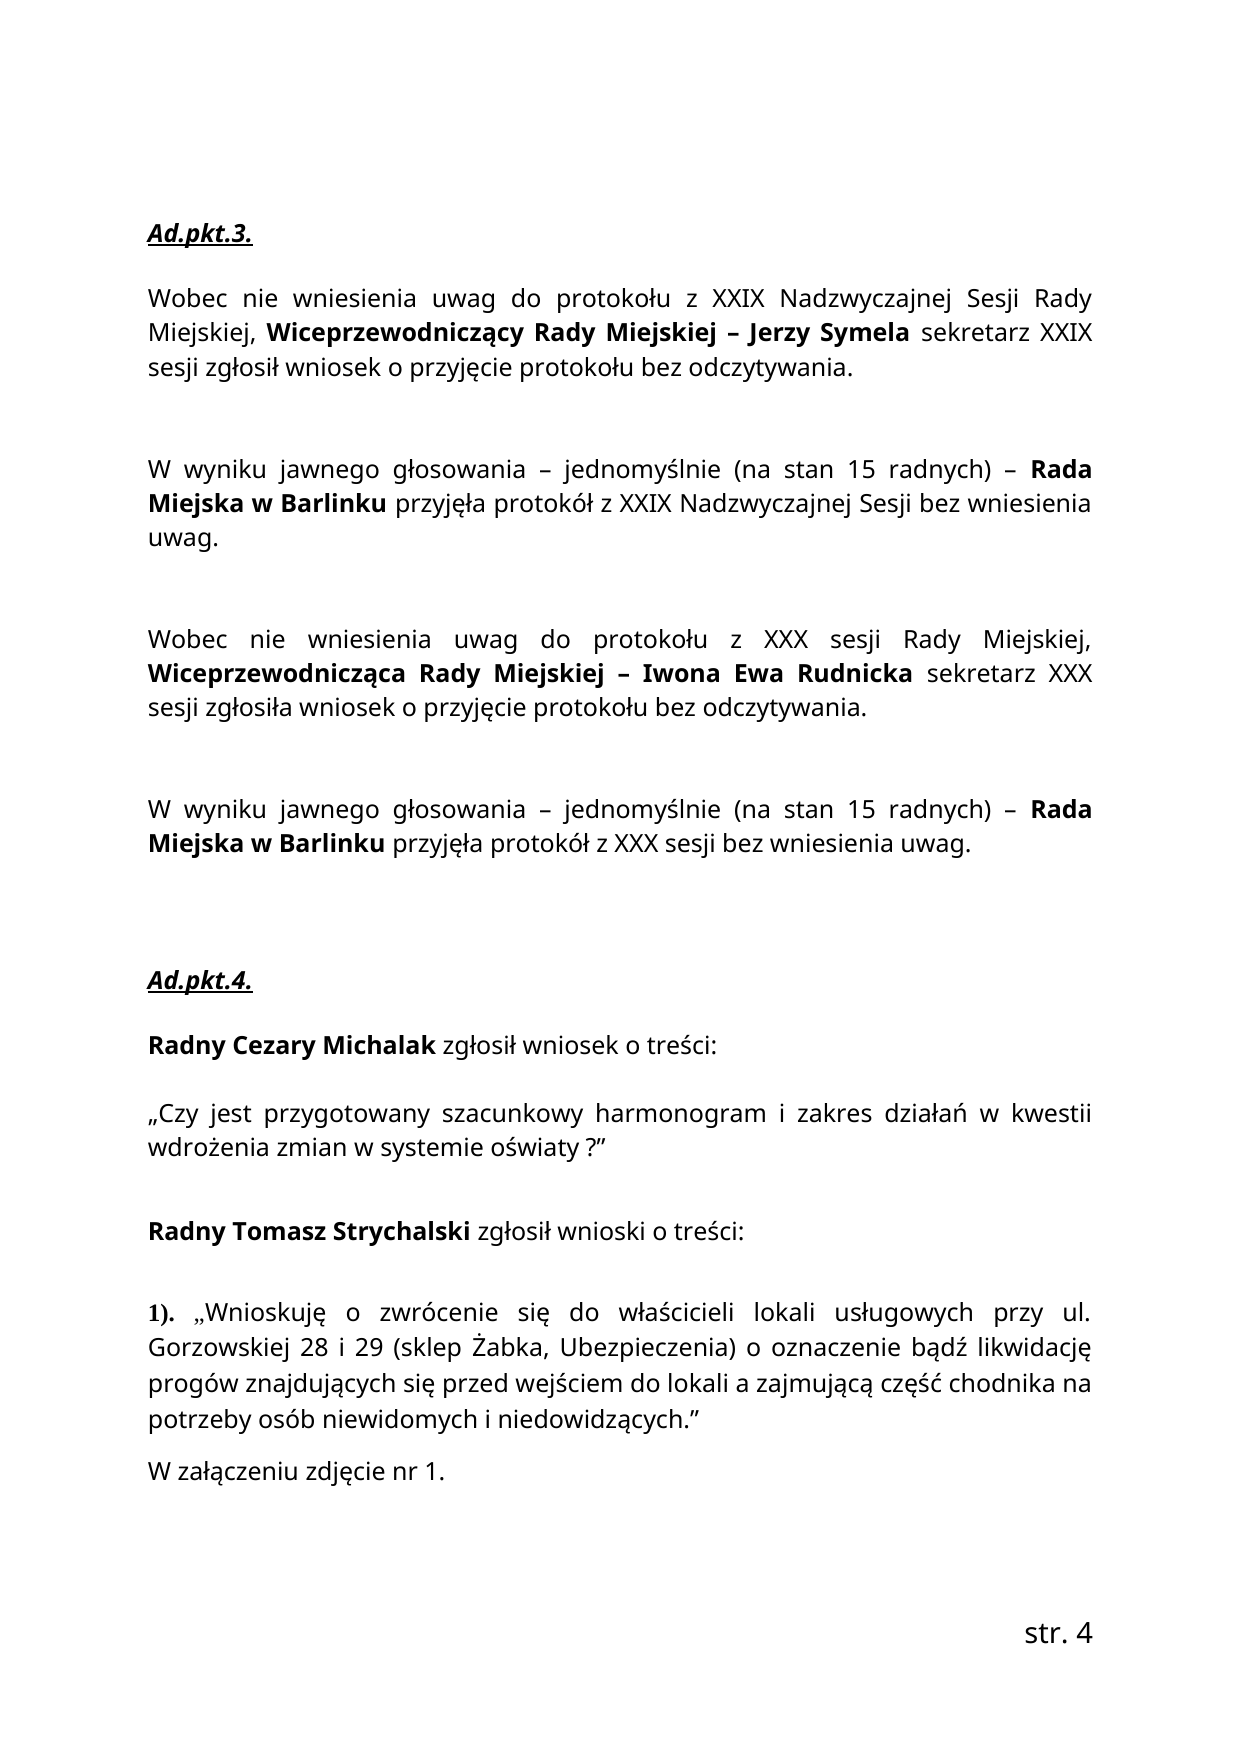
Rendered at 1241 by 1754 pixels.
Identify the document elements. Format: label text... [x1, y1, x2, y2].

text 1). „Wnioskuję o zwrócenie się do właścicieli lokali usługowych przy ul. Gorzowskiej 28 i 29 (sklep Żabka, Ubezpieczenia) o oznaczenie bądź likwidację progów znajdujących się przed wejściem do lokali a zajmującą część chodnika na potrzeby osób niewidomych i niedowidzących.” [148, 1294, 1093, 1435]
text Wobec nie wniesienia uwag do protokołu z XXIX Nadzwyczajnej Sesji Rady Miejskiej, Wiceprzewodniczący Rady Miejskiej – Jerzy Symela sekretarz XXIX sesji zgłosił wniosek o przyjęcie protokołu bez odczytywania. [148, 281, 1093, 383]
text W wyniku jawnego głosowania – jednomyślnie (na stan 15 radnych) – Rada Miejska w Barlinku przyjęła protokół z XXX sesji bez wniesienia uwag. [148, 792, 1093, 860]
text Radny Cezary Michalak zgłosił wniosek o treści: [148, 1028, 1093, 1062]
text Radny Tomasz Strychalski zgłosił wnioski o treści: [148, 1213, 1093, 1247]
text Ad.pkt.4. [148, 962, 1093, 996]
text Wobec nie wniesienia uwag do protokołu z XXX sesji Rady Miejskiej, Wiceprzewodnicząca Rady Miejskiej – Iwona Ewa Rudnicka sekretarz XXX sesji zgłosiła wniosek o przyjęcie protokołu bez odczytywania. [148, 622, 1093, 724]
text Ad.pkt.3. [148, 216, 1093, 250]
text „Czy jest przygotowany szacunkowy harmonogram i zakres działań w kwestii wdrożenia zmian w systemie oświaty ?” [148, 1096, 1093, 1164]
text W załączeniu zdjęcie nr 1. [148, 1454, 1093, 1488]
text W wyniku jawnego głosowania – jednomyślnie (na stan 15 radnych) – Rada Miejska w Barlinku przyjęła protokół z XXIX Nadzwyczajnej Sesji bez wniesienia uwag. [148, 451, 1093, 553]
